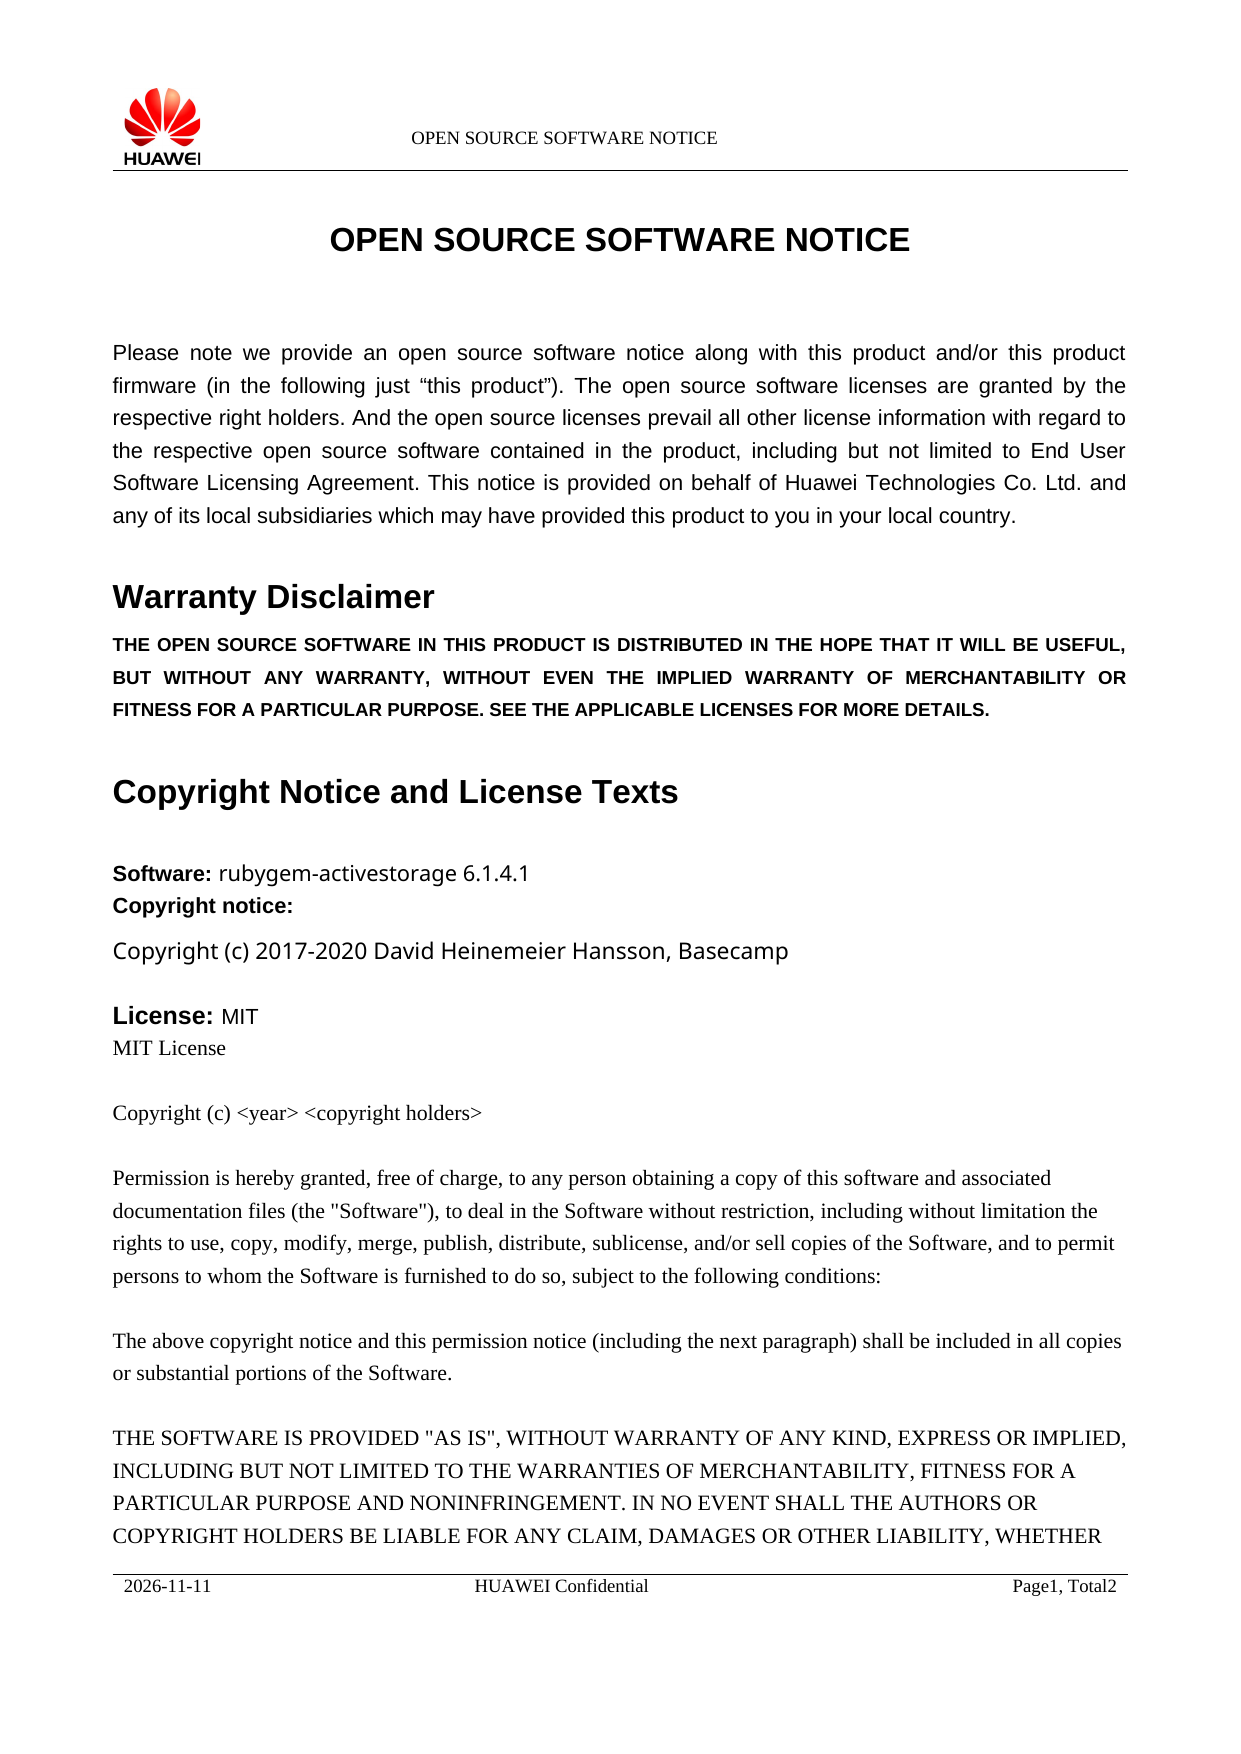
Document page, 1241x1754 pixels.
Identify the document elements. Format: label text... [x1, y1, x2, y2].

text License: MIT [112, 999, 1128, 1031]
text Copyright Notice and License Texts [112, 759, 1128, 824]
text OPEN SOURCE SOFTWARE NOTICE [112, 206, 1128, 271]
text Please note we provide an open source software notice along with this product and/or this product firmware (in the following just “this product”). The open source software licenses are granted by the respective right holders. And the open source licenses prevail all other license information with regard to the respective open source software contained in the product, including but not limited to End User Software Licensing Agreement. This notice is provided on behalf of Huawei Technologies Co. Ltd. and any of its local subsidiaries which may have provided this product to you in your local country. [112, 336, 1128, 531]
text Copyright notice: [112, 889, 1128, 921]
text The open source software in this product is distributed in the hope that it will be useful, but WITHOUT ANY WARRANTY, without even the implied warranty of MERCHANTABILITY or FITNESS FOR A PARTICULAR PURPOSE. See the applicable licenses for more details. [112, 629, 1128, 726]
title Software: rubygem-activestorage 6.1.4.1 [112, 856, 1128, 889]
text Warranty Disclaimer [112, 564, 1128, 629]
text Copyright (c) 2017-2020 David Heinemeier Hansson, Basecamp [112, 934, 1128, 999]
picture [124, 88, 201, 165]
